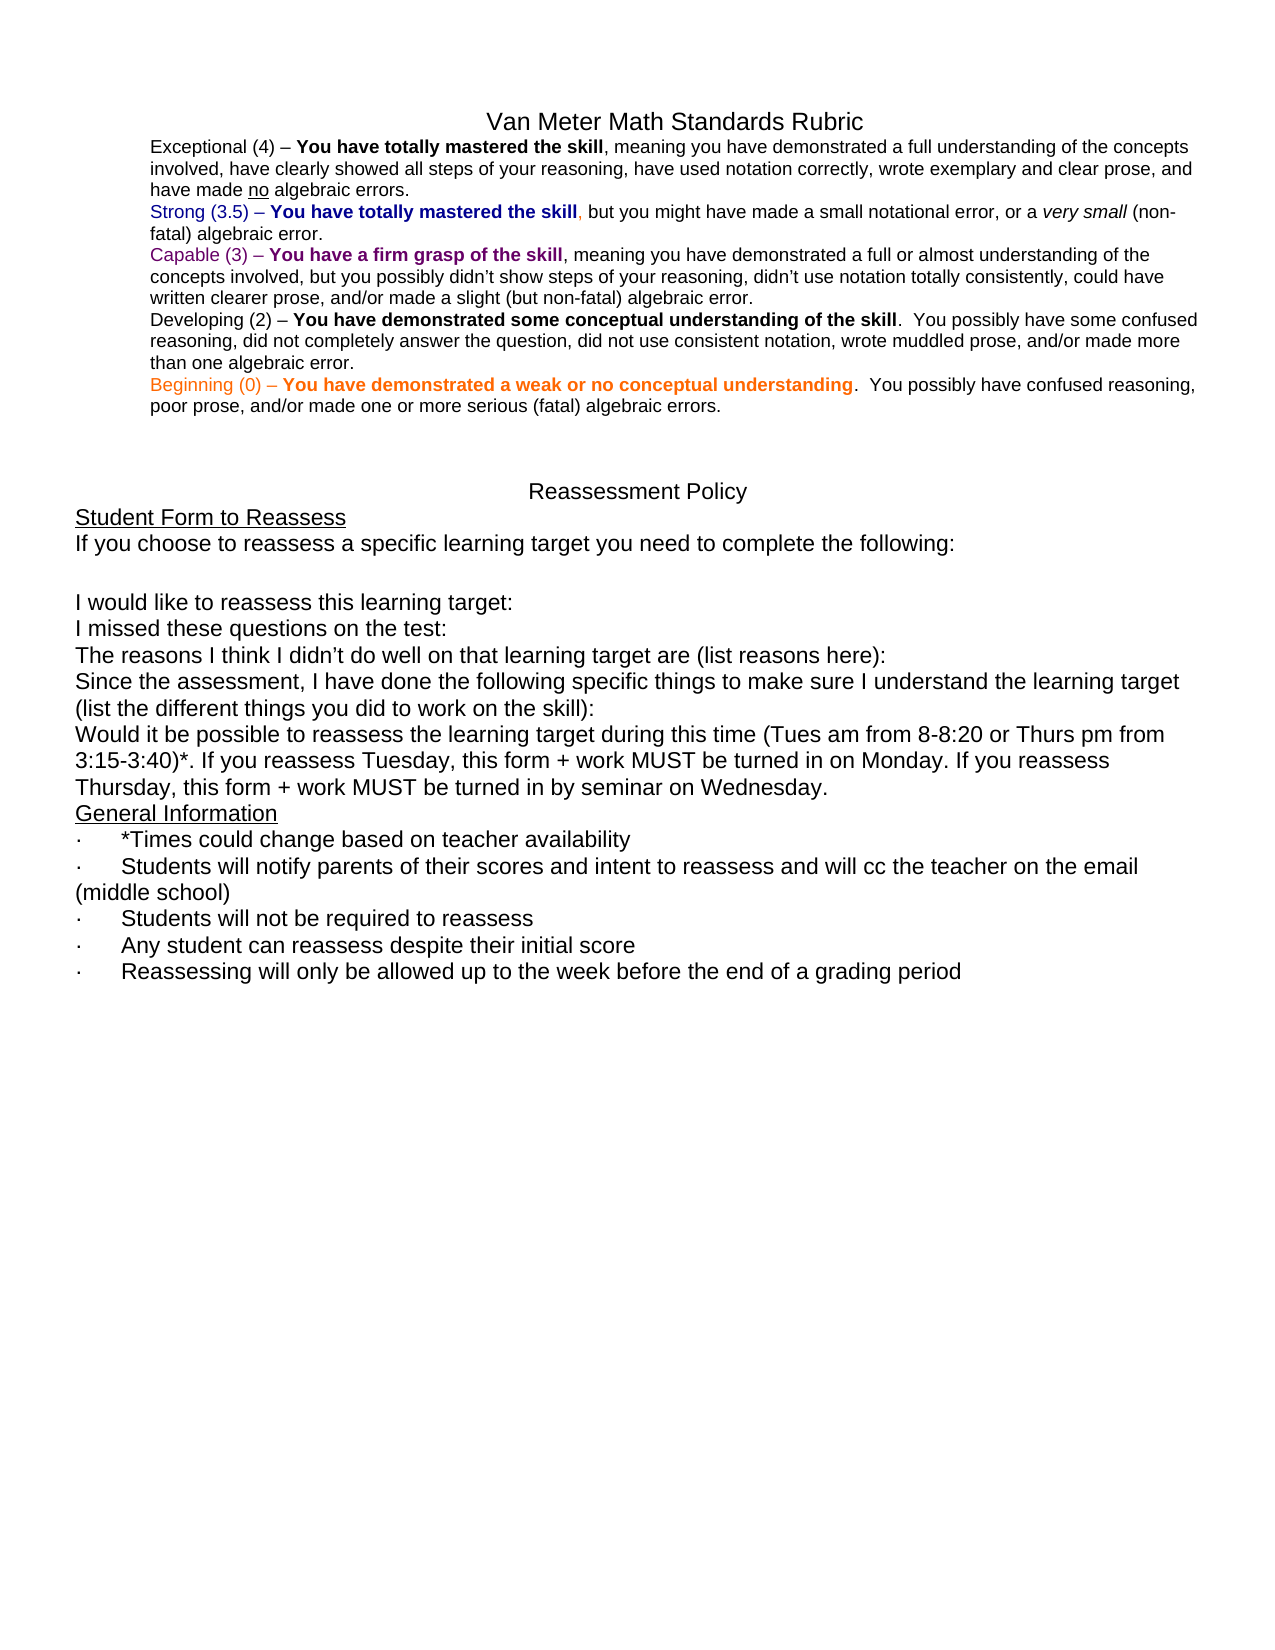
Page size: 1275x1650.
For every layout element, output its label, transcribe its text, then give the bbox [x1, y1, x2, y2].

text Reassessment Policy [75, 478, 1200, 504]
text Beginning (0) – You have demonstrated a weak or no conceptual understanding. You possibly have confused reasoning, poor prose, and/or made one or more serious (fatal) algebraic errors. [150, 373, 1200, 416]
text Capable (3) – You have a firm grasp of the skill, meaning you have demonstrated a full or almost understanding of the concepts involved, but you possibly didn’t show steps of your reasoning, didn’t use notation totally consistently, could have written clearer prose, and/or made a slight (but non-fatal) algebraic error. [150, 244, 1200, 309]
text Developing (2) – You have demonstrated some conceptual understanding of the skill. You possibly have some confused reasoning, did not completely answer the question, did not use consistent notation, wrote muddled prose, and/or made more than one algebraic error. [150, 309, 1200, 373]
text Strong (3.5) – You have totally mastered the skill, but you might have made a small notational error, or a very small (non-fatal) algebraic error. [150, 201, 1200, 244]
text Exceptional (4) – You have totally mastered the skill, meaning you have demonstrated a full understanding of the concepts involved, have clearly showed all steps of your reasoning, have used notation correctly, wrote exemplary and clear prose, and have made no algebraic errors. [150, 136, 1200, 201]
text Student Form to Reassess If you choose to reassess a specific learning target you need to complete the following: I would like to reassess this learning target: I missed these questions on the test: The reasons I think I didn’t do well on that learning target are (list reasons here): Since the assessment, I have done the following specific things to make sure I understand the learning target (list the different things you did to work on the skill): Would it be possible to reassess the learning target during this time (Tues am from 8-8:20 or Thurs pm from 3:15-3:40)*. If you reassess Tuesday, this form + work MUST be turned in on Monday. If you reassess Thursday, this form + work MUST be turned in by seminar on Wednesday. General Information · *Times could change based on teacher availability · Students will notify parents of their scores and intent to reassess and will cc the teacher on the email (middle school) · Students will not be required to reassess · Any student can reassess despite their initial score · Reassessing will only be allowed up to the week before the end of a grading period [75, 504, 1200, 1046]
text Van Meter Math Standards Rubric [150, 107, 1200, 136]
